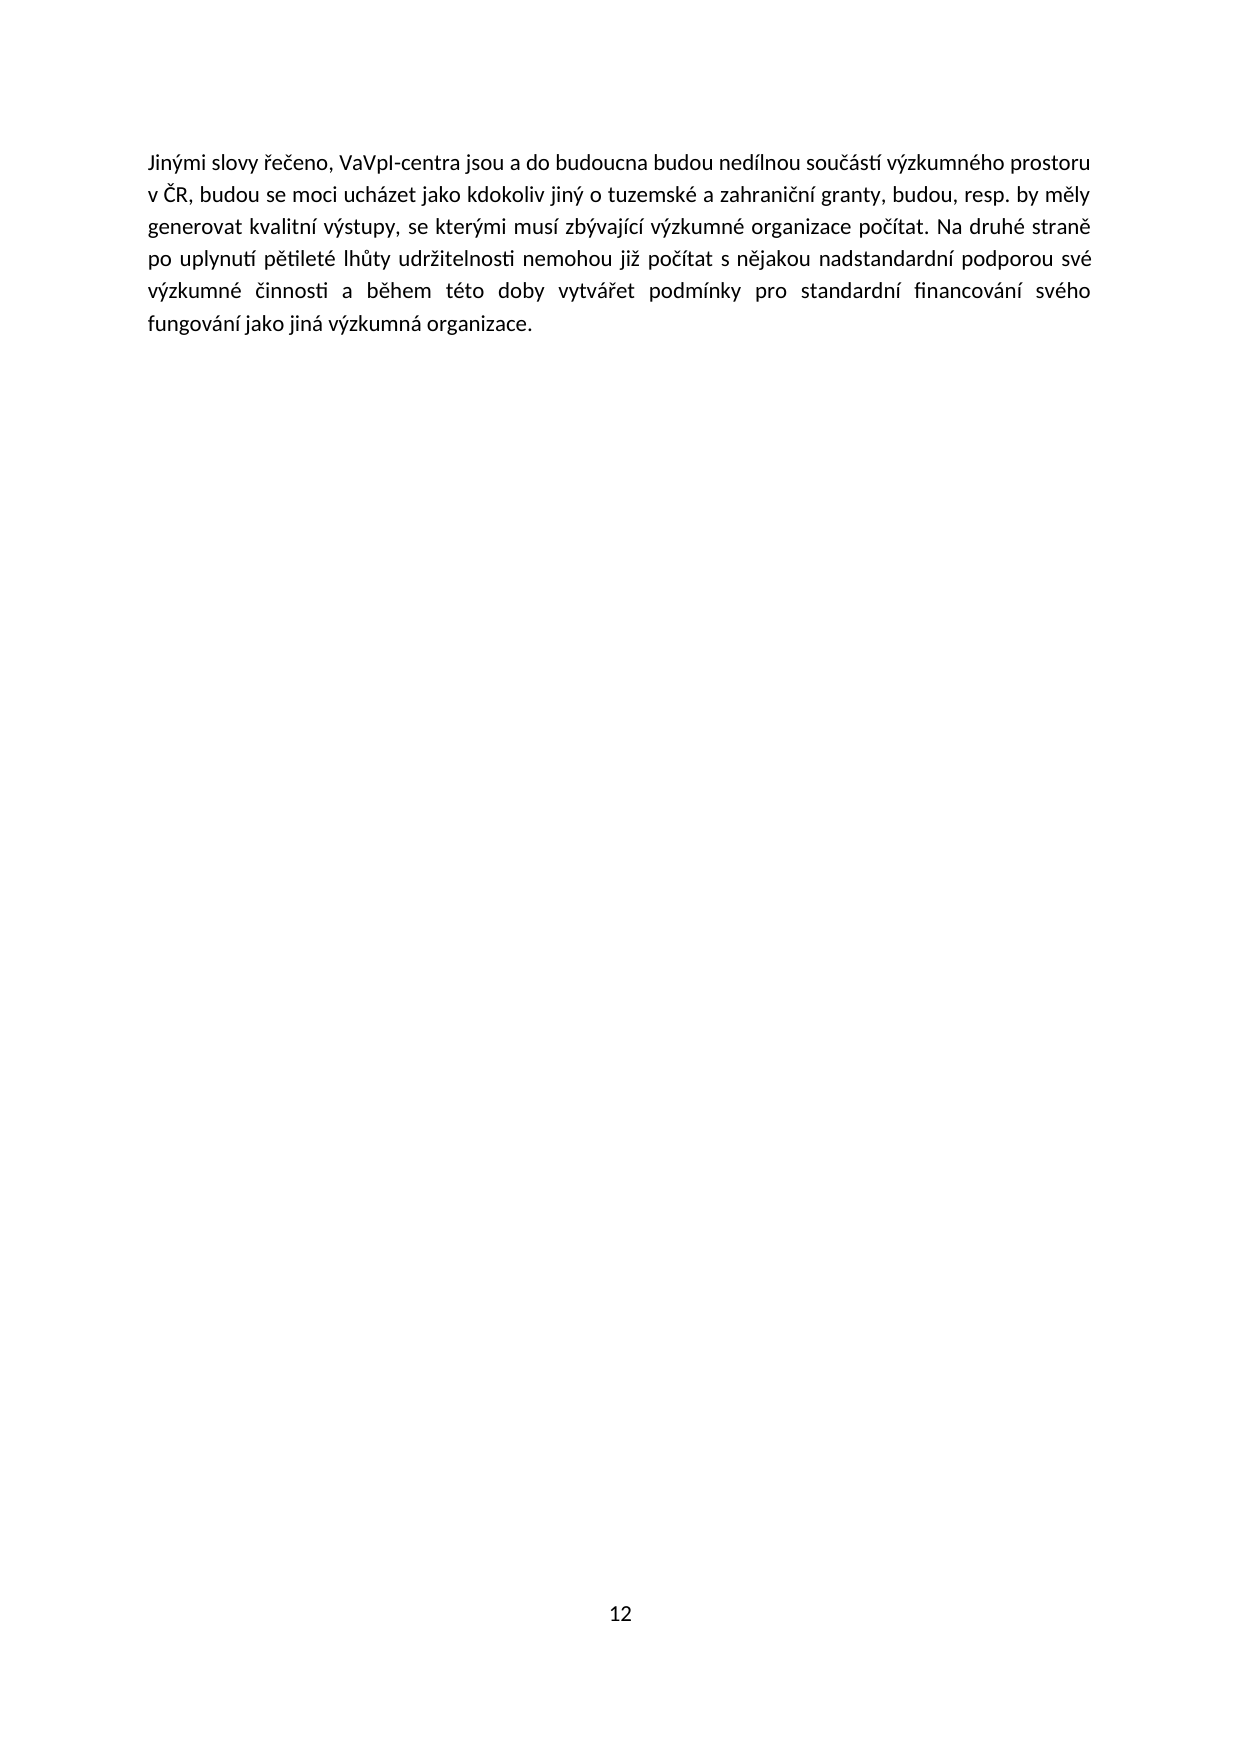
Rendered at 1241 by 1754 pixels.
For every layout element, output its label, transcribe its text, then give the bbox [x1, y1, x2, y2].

text Jinými slovy řečeno, VaVpI-centra jsou a do budoucna budou nedílnou součástí výzkumného prostoru v ČR, budou se moci ucházet jako kdokoliv jiný o tuzemské a zahraniční granty, budou, resp. by měly generovat kvalitní výstupy, se kterými musí zbývající výzkumné organizace počítat. Na druhé straně po uplynutí pětileté lhůty udržitelnosti nemohou již počítat s nějakou nadstandardní podporou své výzkumné činnosti a během této doby vytvářet podmínky pro standardní financování svého fungování jako jiná výzkumná organizace. [148, 148, 1092, 337]
